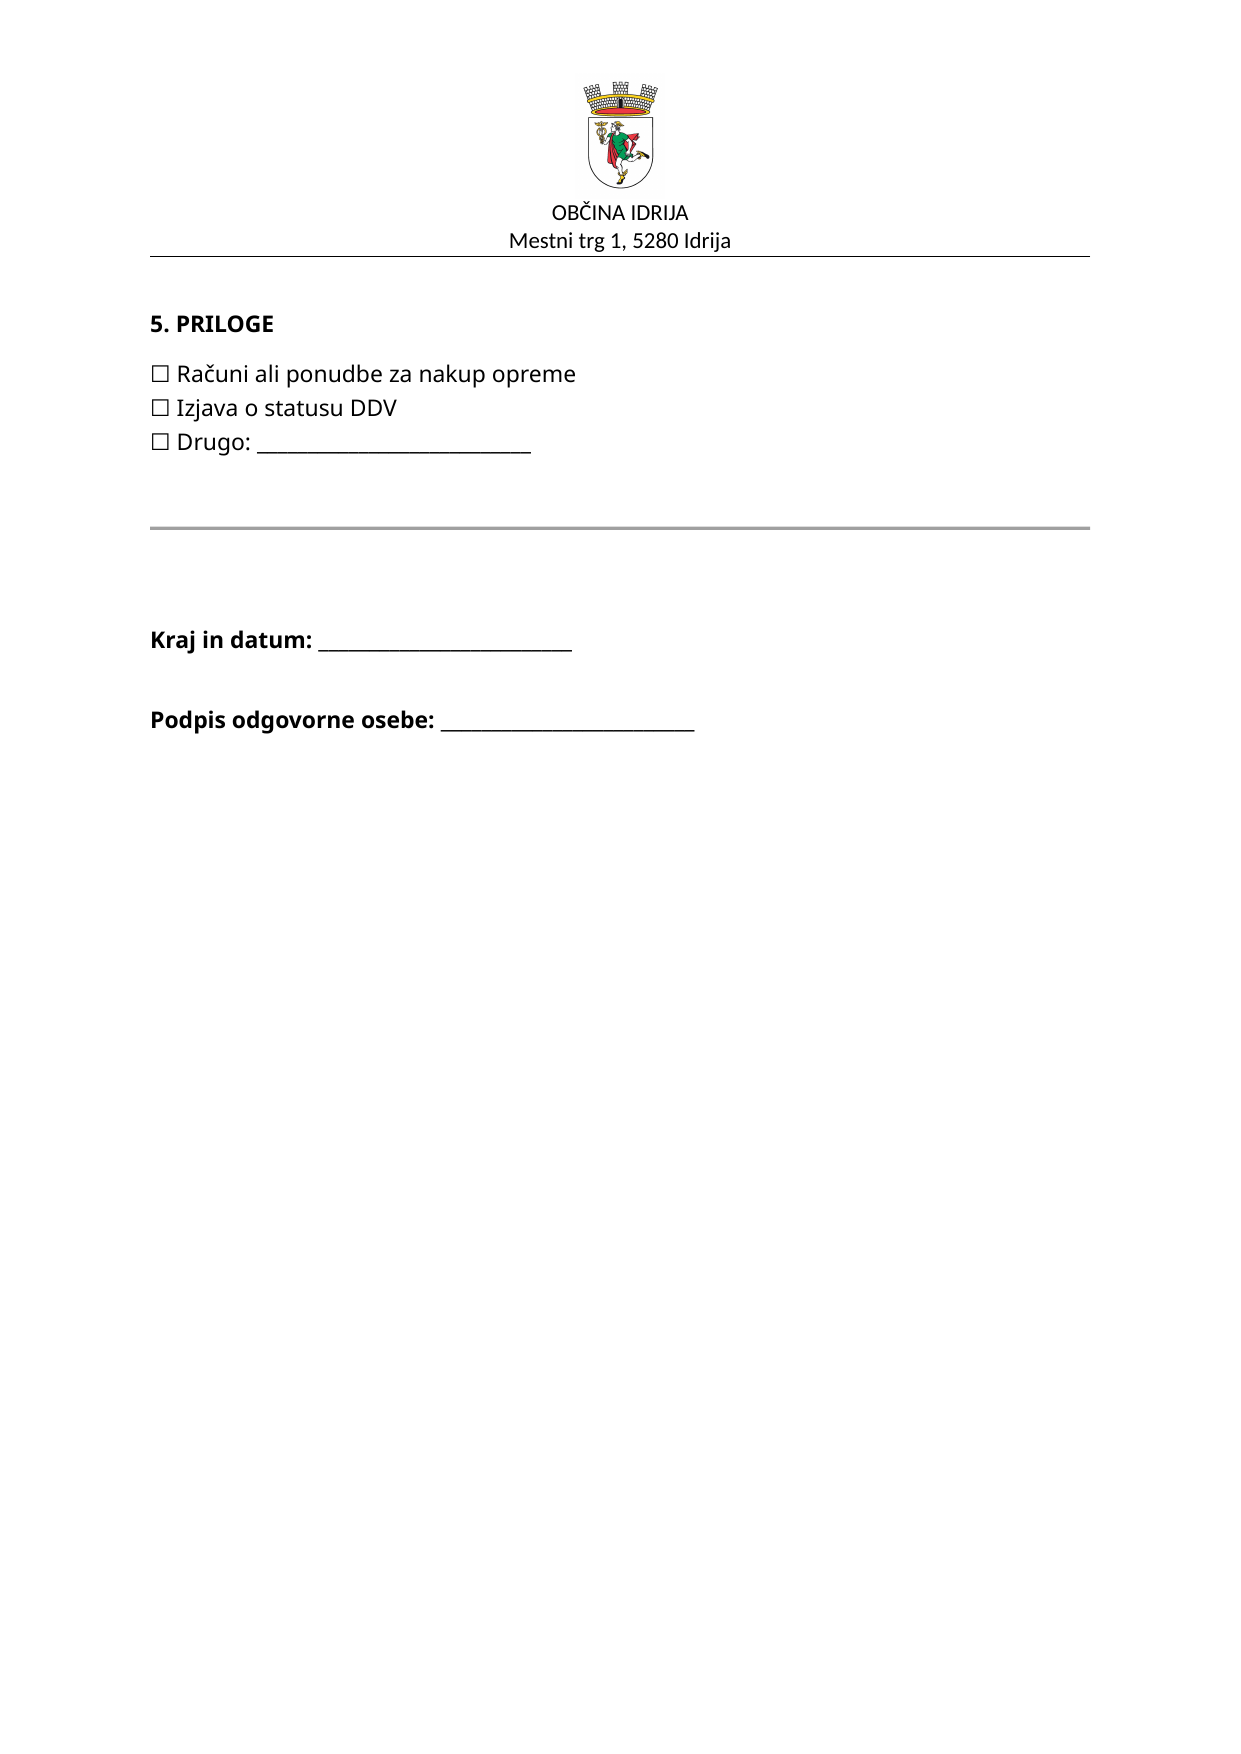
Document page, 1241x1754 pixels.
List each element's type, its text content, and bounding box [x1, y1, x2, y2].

picture [574, 73, 666, 199]
text Podpis odgovorne osebe: _________________________ [150, 704, 1090, 736]
text Kraj in datum: _________________________ [150, 624, 1090, 685]
text 5. PRILOGE [150, 308, 1090, 339]
text ☐ Računi ali ponudbe za nakup opreme ☐ Izjava o statusu DDV ☐ Drugo: ___________________________ [150, 358, 1090, 457]
